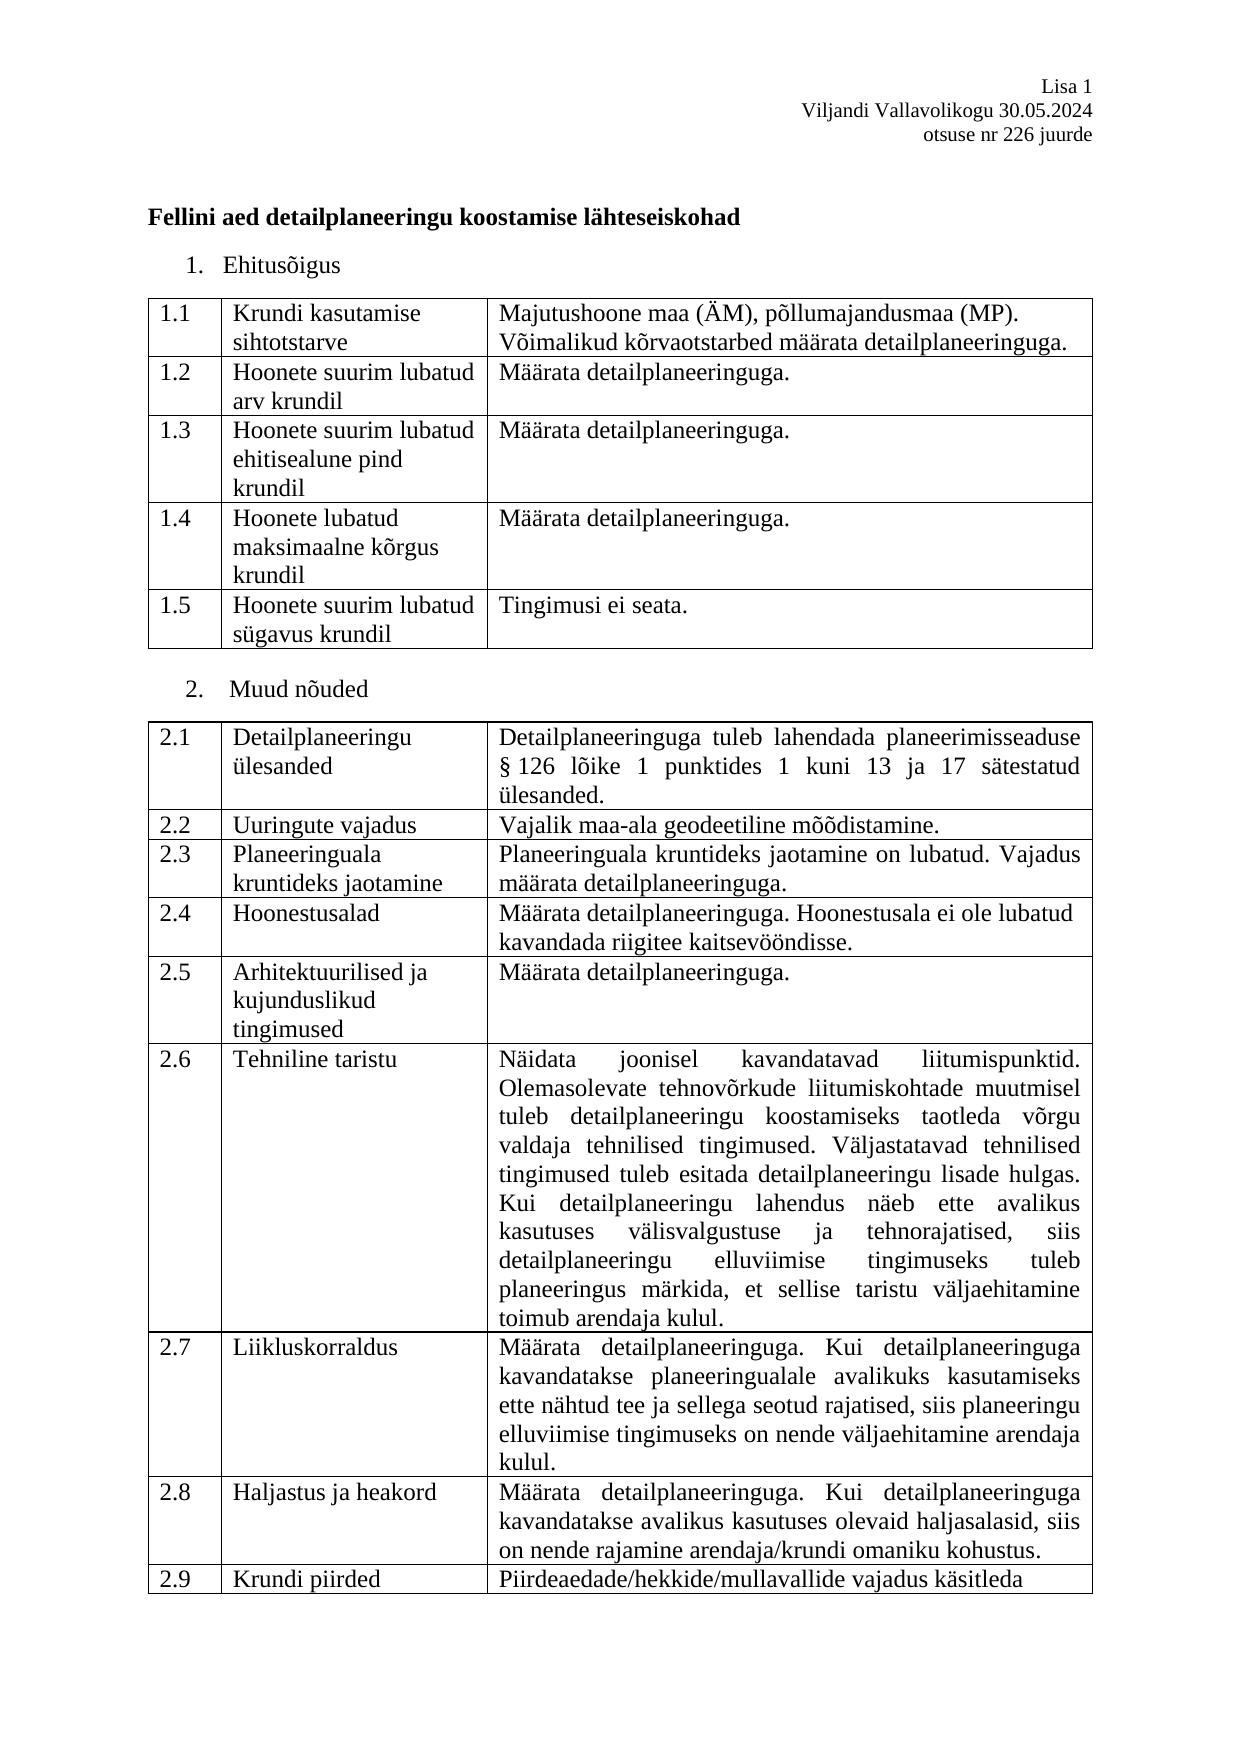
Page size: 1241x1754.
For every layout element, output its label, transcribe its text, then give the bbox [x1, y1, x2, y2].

table_cell Haljastus ja heakord [222, 1477, 487, 1563]
table_cell Määrata detailplaneeringuga. Kui detailplaneeringuga kavandatakse avalikus kasutuses olevaid haljasalasid, siis on nende rajamine arendaja/krundi omaniku kohustus. [488, 1477, 1092, 1563]
table_cell Vajalik maa-ala geodeetiline mõõdistamine. [488, 810, 1092, 838]
table_cell 2.2 [149, 810, 221, 838]
table_cell 2.8 [149, 1477, 221, 1563]
table_cell 2.3 [149, 840, 221, 897]
table_cell 2.7 [149, 1333, 221, 1476]
table_cell 2.6 [149, 1044, 221, 1331]
table_cell Hoonete suurim lubatud ehitisealune pind krundil [222, 416, 487, 502]
table_cell Tehniline taristu [222, 1044, 487, 1331]
table_cell Liikluskorraldus [222, 1333, 487, 1476]
table_header Krundi kasutamise sihtotstarve [222, 299, 487, 356]
table_cell Hoonete suurim lubatud arv krundil [222, 357, 487, 414]
table_header Detailplaneeringuga tuleb lahendada planeerimisseaduse § 126 lõike 1 punktides 1 kuni 13 ja 17 sätestatud ülesanded. [488, 723, 1092, 809]
table_cell 1.2 [149, 357, 221, 414]
table_cell Määrata detailplaneeringuga. [488, 416, 1092, 502]
table_cell Määrata detailplaneeringuga. [488, 357, 1092, 414]
table_cell Arhitektuurilised ja kujunduslikud tingimused [222, 957, 487, 1043]
table_cell Määrata detailplaneeringuga. Kui detailplaneeringuga kavandatakse planeeringualale avalikuks kasutamiseks ette nähtud tee ja sellega seotud rajatised, siis planeeringu elluviimise tingimuseks on nende väljaehitamine arendaja kulul. [488, 1333, 1092, 1476]
table_cell Näidata joonisel kavandatavad liitumispunktid. Olemasolevate tehnovõrkude liitumiskohtade muutmisel tuleb detailplaneeringu koostamiseks taotleda võrgu valdaja tehnilised tingimused. Väljastatavad tehnilised tingimused tuleb esitada detailplaneeringu lisade hulgas. Kui detailplaneeringu lahendus näeb ette avalikus kasutuses välisvalgustuse ja tehnorajatised, siis detailplaneeringu elluviimise tingimuseks tuleb planeeringus märkida, et sellise taristu väljaehitamine toimub arendaja kulul. [488, 1044, 1092, 1331]
table_header 2.1 [149, 723, 221, 809]
table_cell Hoonestusalad [222, 898, 487, 956]
table_header 1.1 [149, 299, 221, 356]
table_cell Krundi piirded [222, 1565, 487, 1593]
table_cell Uuringute vajadus [222, 810, 487, 838]
table_cell Määrata detailplaneeringuga. [488, 503, 1092, 589]
table_cell Tingimusi ei seata. [488, 590, 1092, 648]
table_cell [488, 1565, 1092, 1593]
table_cell Planeeringuala kruntideks jaotamine on lubatud. Vajadus määrata detailplaneeringuga. [488, 840, 1092, 897]
table_cell Planeeringuala kruntideks jaotamine [222, 840, 487, 897]
table_cell 1.5 [149, 590, 221, 648]
table_cell 1.4 [149, 503, 221, 589]
table_cell 2.5 [149, 957, 221, 1043]
list Muud nõuded [185, 674, 1093, 702]
table_cell Määrata detailplaneeringuga. [488, 957, 1092, 1043]
table_header Majutushoone maa (ÄM), põllumajandusmaa (MP). Võimalikud kõrvaotstarbed määrata detailplaneeringuga. [488, 299, 1092, 356]
table_cell Hoonete lubatud maksimaalne kõrgus krundil [222, 503, 487, 589]
text Fellini aed detailplaneeringu koostamise lähteseiskohad [148, 202, 1093, 231]
table_header Detailplaneeringu ülesanded [222, 723, 487, 809]
table_cell 1.3 [149, 416, 221, 502]
table_cell Hoonete suurim lubatud sügavus krundil [222, 590, 487, 648]
table_cell Määrata detailplaneeringuga. Hoonestusala ei ole lubatud kavandada riigitee kaitsevööndisse. [488, 898, 1092, 956]
table_cell 2.4 [149, 898, 221, 956]
list Ehitusõigus [185, 250, 1093, 278]
table_cell 2.9 [149, 1565, 221, 1593]
